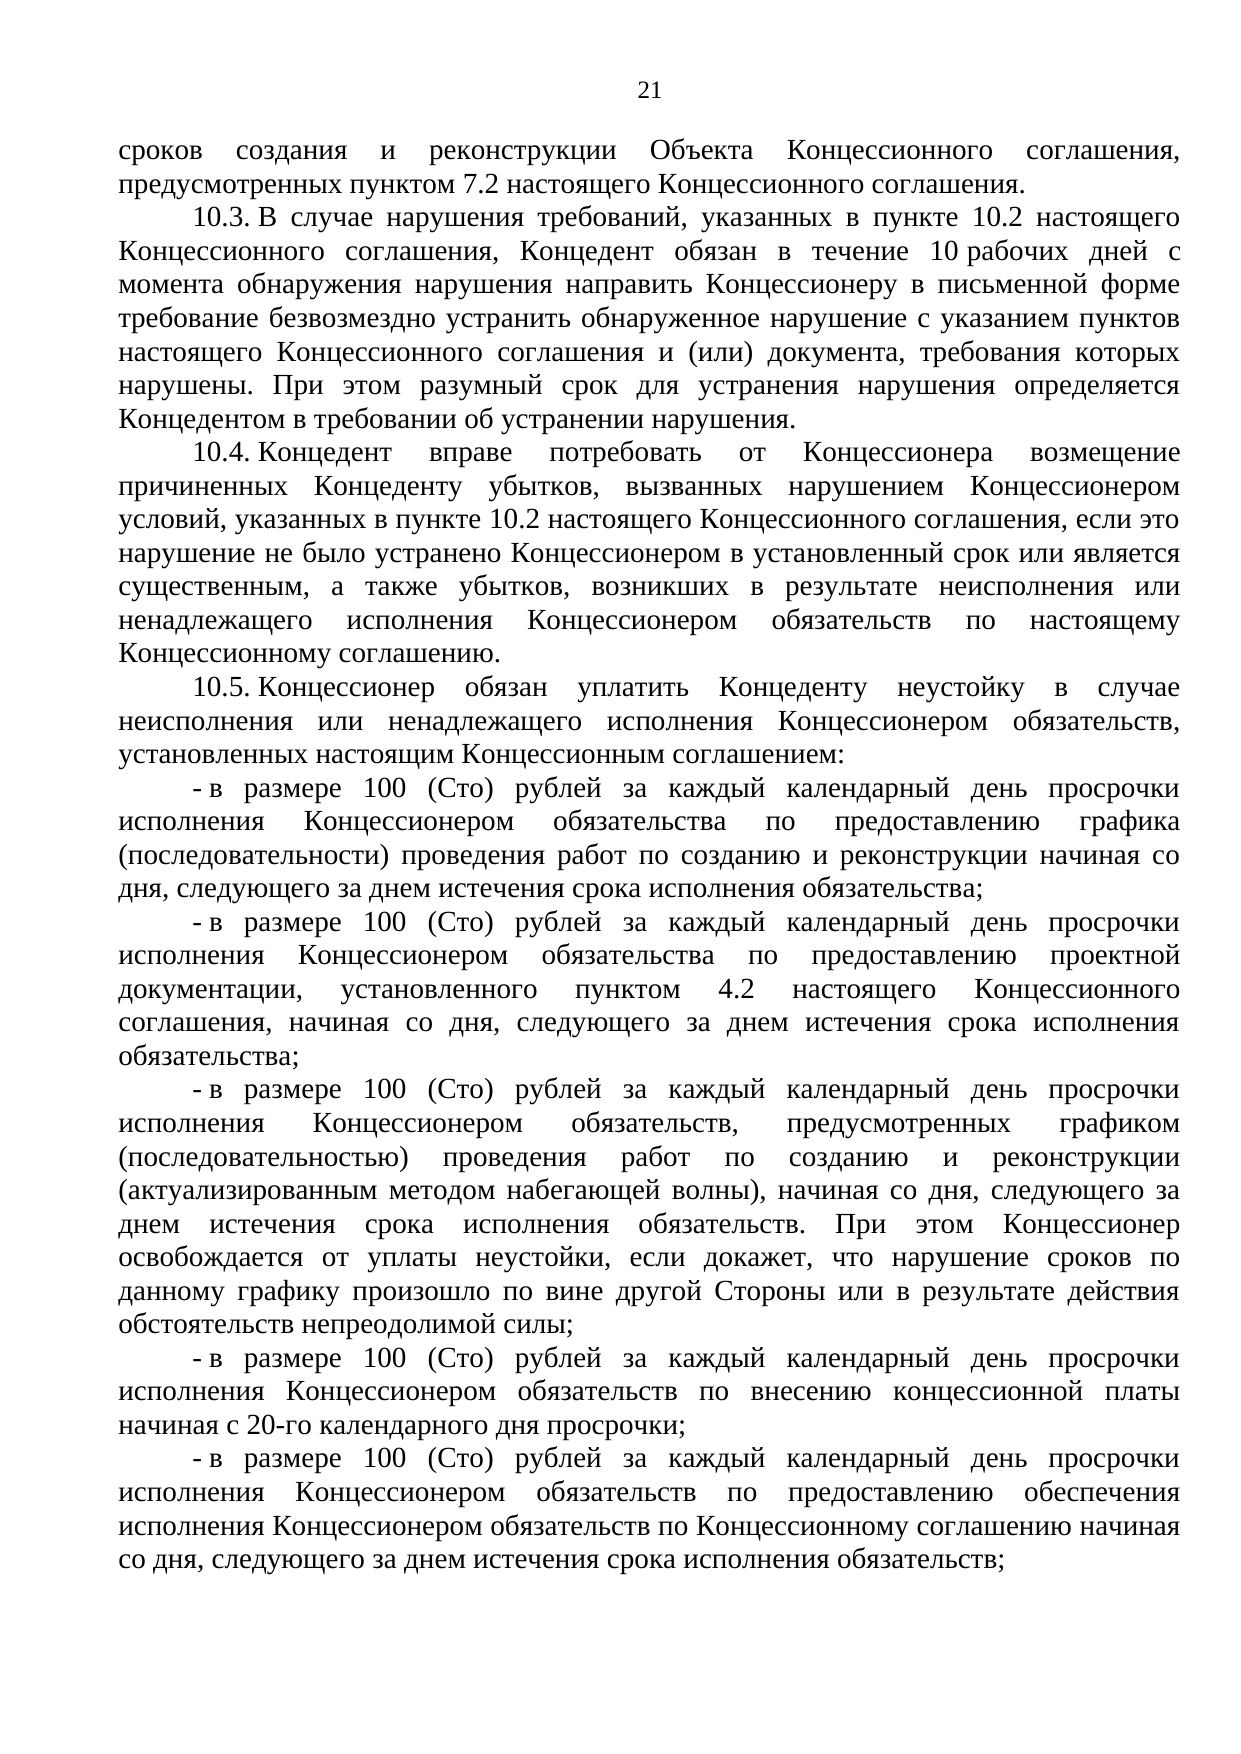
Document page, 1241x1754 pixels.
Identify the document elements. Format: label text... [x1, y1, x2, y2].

text 10.4. Концедент вправе потребовать от Концессионера возмещение причиненных Концеденту убытков, вызванных нарушением Концессионером условий, указанных в пункте 10.2 настоящего Концессионного соглашения, если это нарушение не было устранено Концессионером в установленный срок или является существенным, а также убытков, возникших в результате неисполнения или ненадлежащего исполнения Концессионером обязательств по настоящему Концессионному соглашению. [118, 434, 1181, 669]
text - в размере 100 (Сто) рублей за каждый календарный день просрочки исполнения Концессионером обязательства по предоставлению проектной документации, установленного пунктом 4.2 настоящего Концессионного соглашения, начиная со дня, следующего за днем истечения срока исполнения обязательства; [118, 904, 1181, 1072]
text - в размере 100 (Сто) рублей за каждый календарный день просрочки исполнения Концессионером обязательств, предусмотренных графиком (последовательностью) проведения работ по созданию и реконструкции (актуализированным методом набегающей волны), начиная со дня, следующего за днем истечения срока исполнения обязательств. При этом Концессионер освобождается от уплаты неустойки, если докажет, что нарушение сроков по данному графику произошло по вине другой Стороны или в результате действия обстоятельств непреодолимой силы; [118, 1072, 1181, 1340]
text - в размере 100 (Сто) рублей за каждый календарный день просрочки исполнения Концессионером обязательств по предоставлению обеспечения исполнения Концессионером обязательств по Концессионному соглашению начиная со дня, следующего за днем истечения срока исполнения обязательств; [118, 1441, 1181, 1575]
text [118, 132, 1181, 199]
text 10.5. Концессионер обязан уплатить Концеденту неустойку в случае неисполнения или ненадлежащего исполнения Концессионером обязательств, установленных настоящим Концессионным соглашением: [118, 669, 1181, 770]
text - в размере 100 (Сто) рублей за каждый календарный день просрочки исполнения Концессионером обязательства по предоставлению графика (последовательности) проведения работ по созданию и реконструкции начиная со дня, следующего за днем истечения срока исполнения обязательства; [118, 770, 1181, 904]
text 10.3. В случае нарушения требований, указанных в пункте 10.2 настоящего Концессионного соглашения, Концедент обязан в течение 10 рабочих дней с момента обнаружения нарушения направить Концессионеру в письменной форме требование безвозмездно устранить обнаруженное нарушение с указанием пунктов настоящего Концессионного соглашения и (или) документа, требования которых нарушены. При этом разумный срок для устранения нарушения определяется Концедентом в требовании об устранении нарушения. [118, 199, 1181, 434]
text - в размере 100 (Сто) рублей за каждый календарный день просрочки исполнения Концессионером обязательств по внесению концессионной платы начиная с 20-го календарного дня просрочки; [118, 1340, 1181, 1441]
